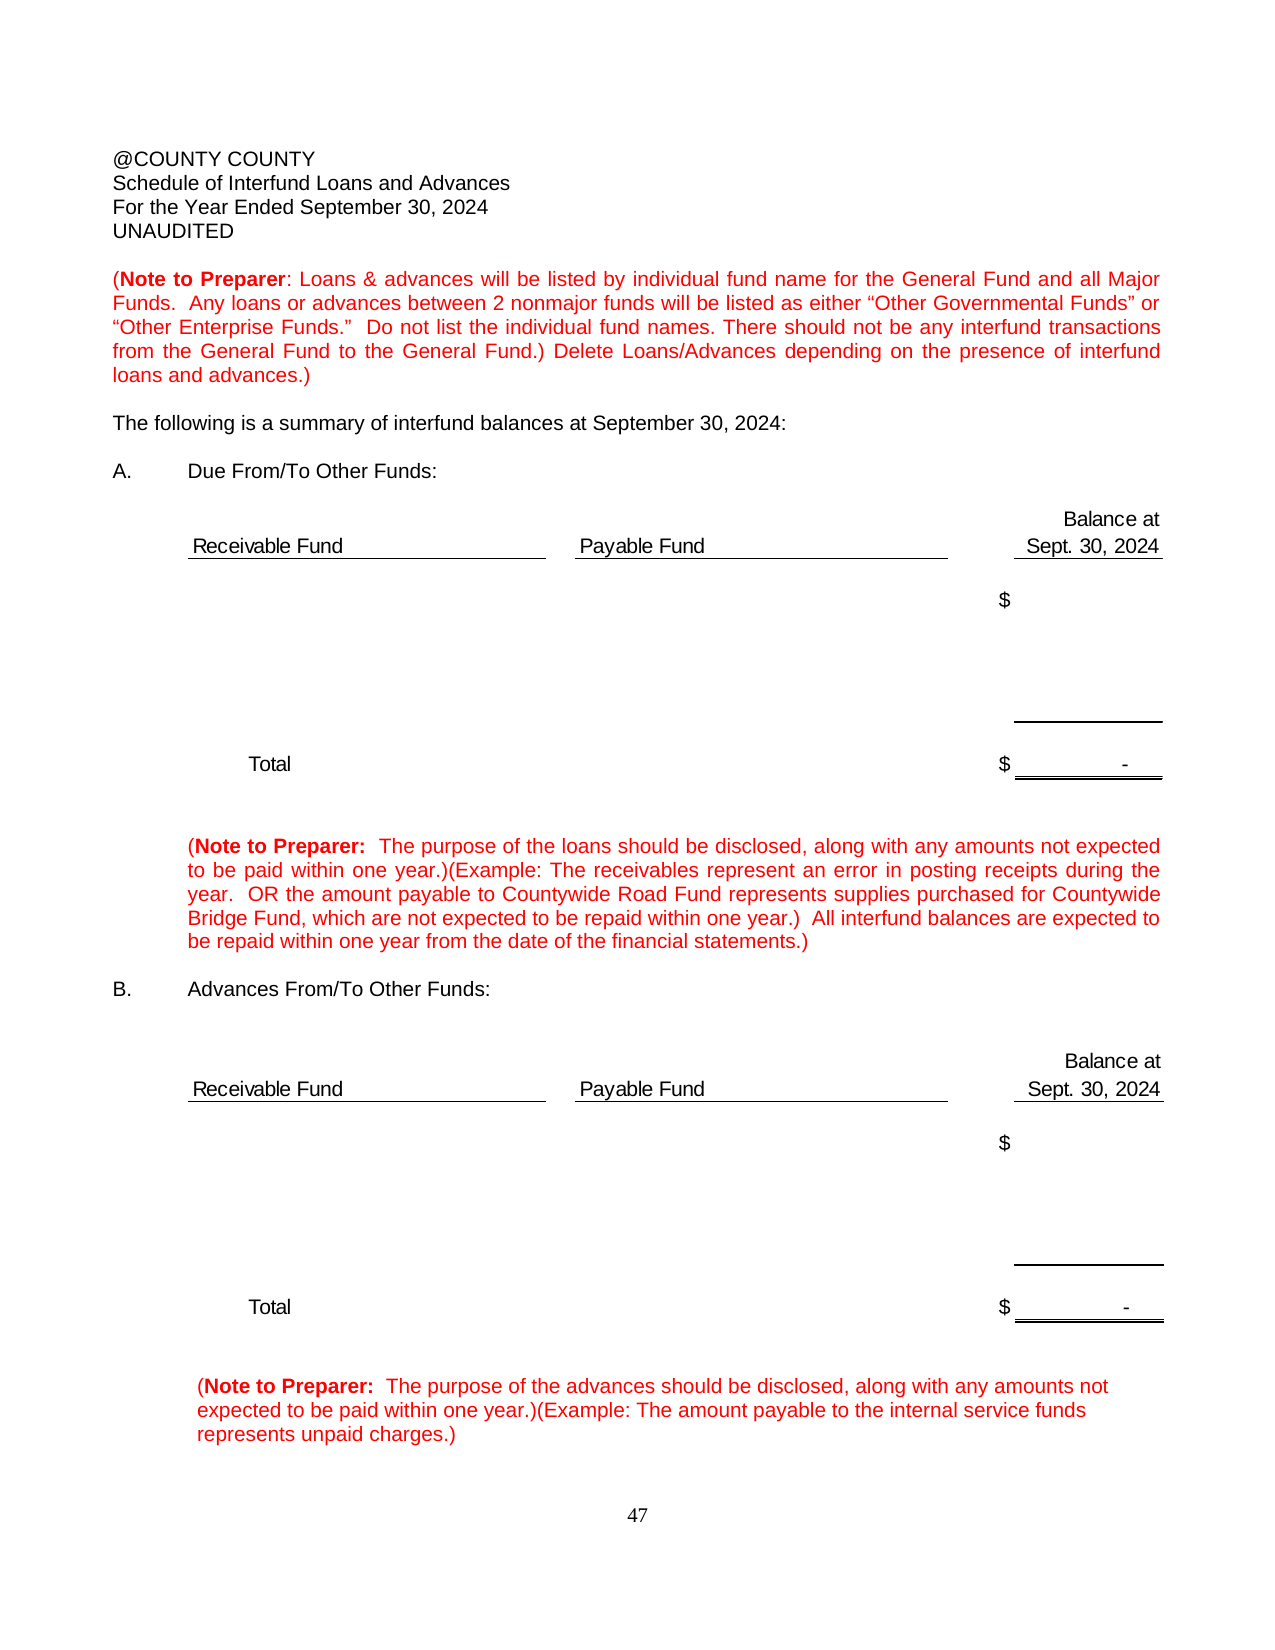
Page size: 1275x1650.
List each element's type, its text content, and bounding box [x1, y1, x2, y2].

text For the Year Ended September 30, 2024 [112, 195, 1162, 219]
text (Note to Preparer: The purpose of the loans should be disclosed, along with any amounts not expected to be paid within one year.)(Example: The receivables represent an error in posting receipts during the year. OR the amount payable to Countywide Road Fund represents supplies purchased for Countywide Bridge Fund, which are not expected to be repaid within one year.) All interfund balances are expected to be repaid within one year from the date of the financial statements.) [187, 833, 1162, 953]
text (Note to Preparer: Loans & advances will be listed by individual fund name for the General Fund and all Major Funds. Any loans or advances between 2 nonmajor funds will be listed as either “Other Governmental Funds” or “Other Enterprise Funds.” Do not list the individual fund names. There should not be any interfund transactions from the General Fund to the General Fund.) Delete Loans/Advances depending on the presence of interfund loans and advances.) [112, 267, 1162, 387]
text (Note to Preparer: The purpose of the advances should be disclosed, along with any amounts not expected to be paid within one year.)(Example: The amount payable to the internal service funds represents unpaid charges.) [197, 1374, 1162, 1446]
text @COUNTY COUNTY [112, 147, 1162, 171]
subtitle Schedule of Interfund Loans and Advances [112, 171, 1162, 195]
list Advances From/To Other Funds: [112, 977, 1162, 1001]
text The following is a summary of interfund balances at September 30, 2024: [112, 411, 1162, 434]
list Due From/To Other Funds: [112, 458, 1162, 482]
text UNAUDITED [112, 219, 1162, 243]
